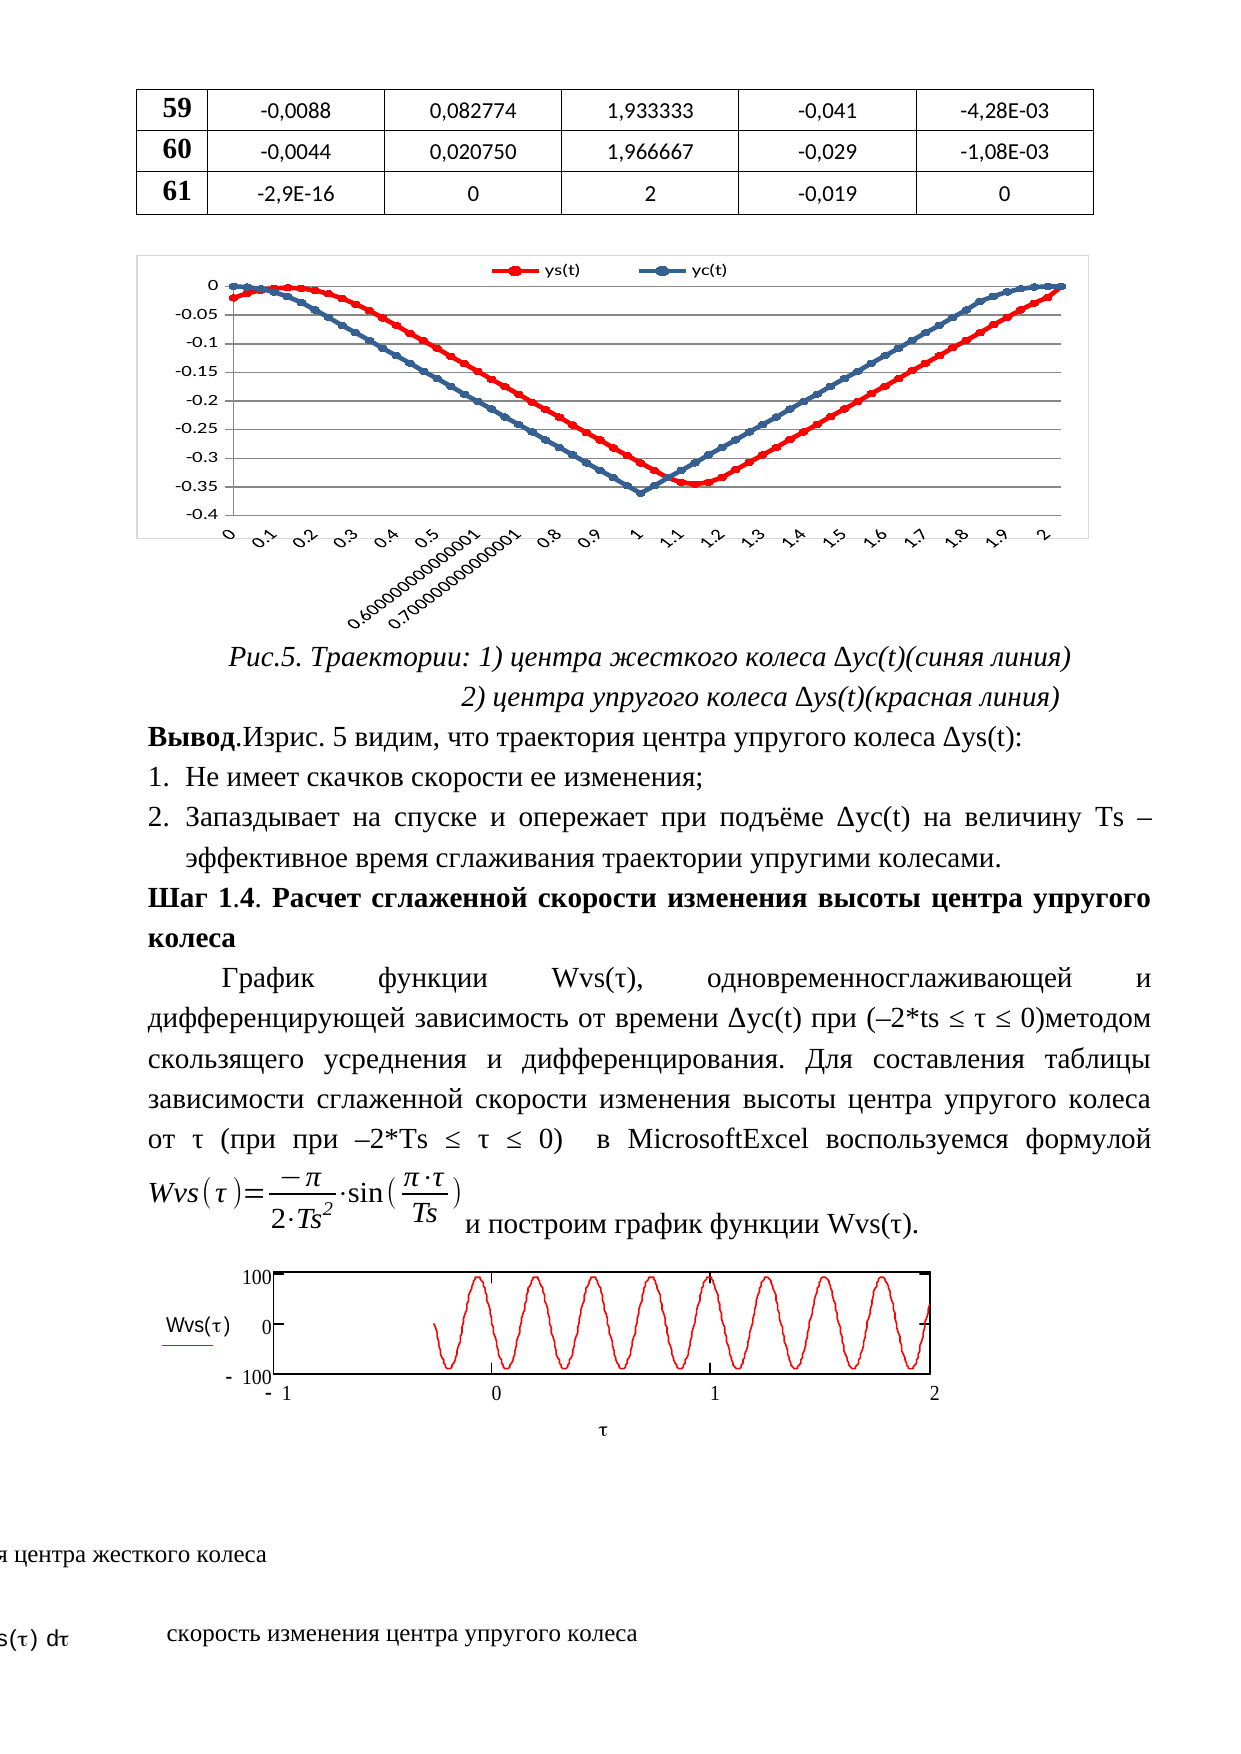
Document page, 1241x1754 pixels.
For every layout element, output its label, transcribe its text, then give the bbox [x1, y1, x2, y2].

text 2) центра упругого колеса ∆ys(t)(красная линия) [148, 679, 1152, 712]
text График функции Wvs(τ), одновременносглаживающей и дифференцирующей зависимость от времени ∆yс(t) при (–2*ts ≤ τ ≤ 0)методом скользящего усреднения и дифференцирования. Для составления таблицы зависимости сглаженной скорости изменения высоты центра упругого колеса от τ (при при –2*Ts ≤ τ ≤ 0) в MicrosoftExcel воспользуемся формулой и построим график функции Wvs(τ). [148, 960, 1152, 1240]
list Запаздывает на спуске и опережает при подъёме ∆yc(t) на величину Ts – эффективное время сглаживания траектории упругими колесами. [148, 799, 1152, 873]
table_cell -0,0088 [208, 90, 384, 130]
text Вывод.Изрис. 5 видим, что траектория центра упругого колеса ∆ys(t): [148, 719, 1152, 753]
table_cell 1,966667 [562, 131, 738, 171]
table_cell -0,019 [739, 172, 916, 213]
text Рис.5. Траектории: 1) центра жесткого колеса ∆yс(t)(синяя линия) [148, 639, 1152, 672]
table_cell -4,28E-03 [917, 90, 1093, 130]
table_cell 0 [385, 172, 561, 213]
table_cell 0,020750 [385, 131, 561, 171]
table_cell -2,9E-16 [208, 172, 384, 213]
table_cell -0,029 [739, 131, 916, 171]
list Не имеет скачков скорости ее изменения; [148, 759, 1152, 793]
table_cell 1,933333 [562, 90, 738, 130]
table_cell -0,0044 [208, 131, 384, 171]
table_cell 59 [137, 90, 207, 130]
table_cell 2 [562, 172, 738, 213]
table_cell 0,082774 [385, 90, 561, 130]
table_cell -0,041 [739, 90, 916, 130]
table_cell 60 [137, 131, 207, 171]
table_cell 0 [917, 172, 1093, 213]
text Шаг 1.4. Расчет сглаженной скорости изменения высоты центра упругого колеса [148, 880, 1152, 954]
table_cell 61 [137, 172, 207, 213]
table_cell -1,08E-03 [917, 131, 1093, 171]
